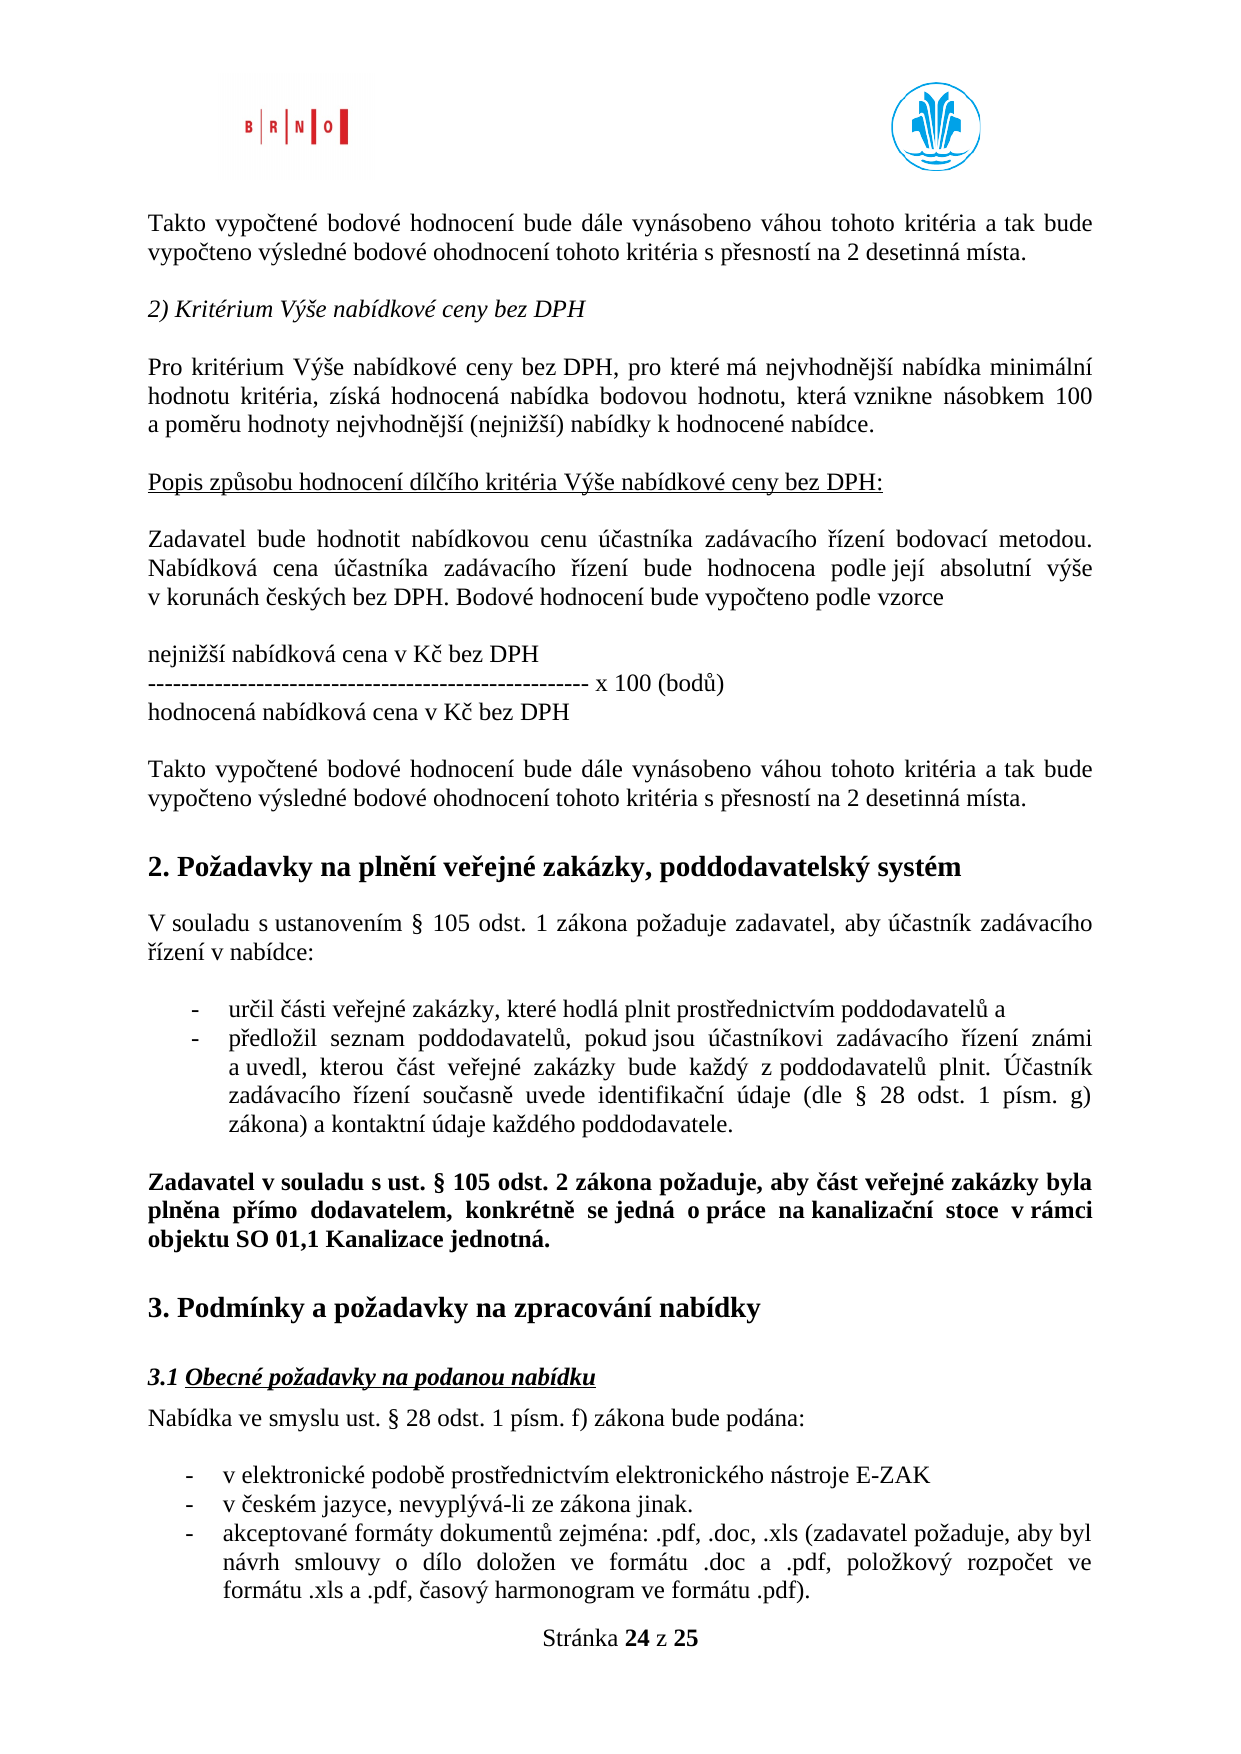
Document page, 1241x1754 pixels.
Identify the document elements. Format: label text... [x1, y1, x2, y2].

text ----------------------------------------------------- x 100 (bodů) [148, 668, 1093, 697]
list akceptované formáty dokumentů zejména: .pdf, .doc, .xls (zadavatel požaduje, aby byl návrh smlouvy o dílo doložen ve formátu .doc a .pdf, položkový rozpočet ve formátu .xls a .pdf, časový harmonogram ve formátu .pdf). [185, 1518, 1093, 1604]
text Takto vypočtené bodové hodnocení bude dále vynásobeno váhou tohoto kritéria a tak bude vypočteno výsledné bodové ohodnocení tohoto kritéria s přesností na 2 desetinná místa. [148, 754, 1093, 812]
text Takto vypočtené bodové hodnocení bude dále vynásobeno váhou tohoto kritéria a tak bude vypočteno výsledné bodové ohodnocení tohoto kritéria s přesností na 2 desetinná místa. [148, 208, 1093, 266]
subtitle Požadavky na plnění veřejné zakázky, poddodavatelský systém [148, 849, 1093, 883]
text Nabídka ve smyslu ust. § 28 odst. 1 písm. f) zákona bude podána: [148, 1403, 1093, 1432]
text hodnocená nabídková cena v Kč bez DPH [148, 697, 1093, 726]
subtitle Podmínky a požadavky na zpracování nabídky [148, 1291, 1093, 1324]
list určil části veřejné zakázky, které hodlá plnit prostřednictvím poddodavatelů a [191, 994, 1093, 1023]
text Popis způsobu hodnocení dílčího kritéria Výše nabídkové ceny bez DPH: [148, 467, 1093, 496]
text Zadavatel bude hodnotit nabídkovou cenu účastníka zadávacího řízení bodovací metodou. Nabídková cena účastníka zadávacího řízení bude hodnocena podle její absolutní výše v korunách českých bez DPH. Bodové hodnocení bude vypočteno podle vzorce [148, 524, 1093, 611]
subtitle Obecné požadavky na podanou nabídku [148, 1362, 1093, 1390]
list v českém jazyce, nevyplývá-li ze zákona jinak. [185, 1489, 1093, 1518]
picture [217, 73, 375, 180]
text Zadavatel v souladu s ust. § 105 odst. 2 zákona požaduje, aby část veřejné zakázky byla plněna přímo dodavatelem, konkrétně se jedná o práce na kanalizační stoce v rámci objektu SO 01,1 Kanalizace jednotná. [148, 1167, 1093, 1253]
text 2) Kritérium Výše nabídkové ceny bez DPH [148, 294, 1093, 323]
list předložil seznam poddodavatelů, pokud jsou účastníkovi zadávacího řízení známi a uvedl, kterou část veřejné zakázky bude každý z poddodavatelů plnit. Účastník zadávacího řízení současně uvede identifikační údaje (dle § 28 odst. 1 písm. g) zákona) a kontaktní údaje každého poddodavatele. [191, 1023, 1093, 1138]
text V souladu s ustanovením § 105 odst. 1 zákona požaduje zadavatel, aby účastník zadávacího řízení v nabídce: [148, 908, 1093, 966]
text nejnižší nabídková cena v Kč bez DPH [148, 639, 1093, 668]
text Pro kritérium Výše nabídkové ceny bez DPH, pro které má nejvhodnější nabídka minimální hodnotu kritéria, získá hodnocená nabídka bodovou hodnotu, která vznikne násobkem 100 a poměru hodnoty nejvhodnější (nejnižší) nabídky k hodnocené nabídce. [148, 352, 1093, 438]
list v elektronické podobě prostřednictvím elektronického nástroje E-ZAK [185, 1460, 1093, 1489]
